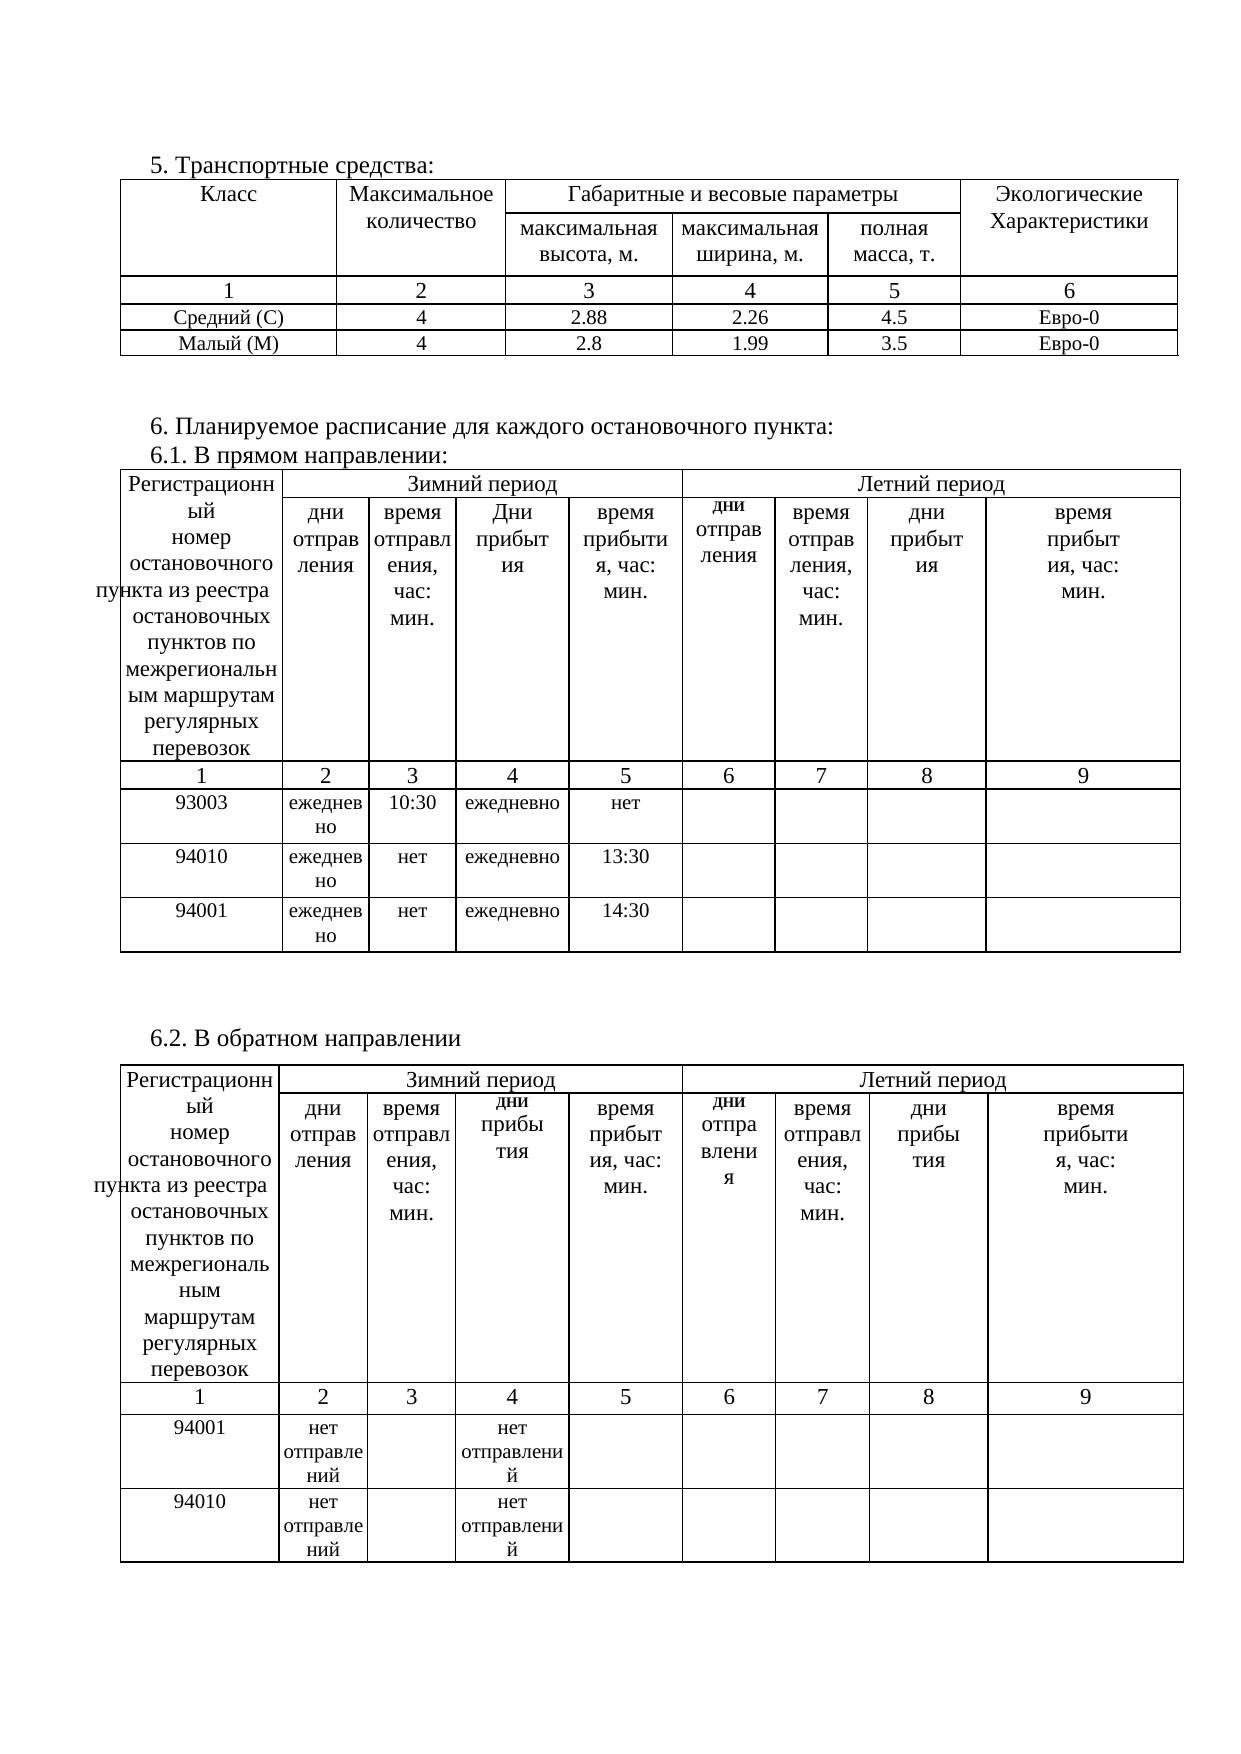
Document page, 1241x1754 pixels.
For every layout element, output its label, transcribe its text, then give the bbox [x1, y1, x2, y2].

table_cell 5 [829, 277, 960, 303]
table_cell 1 [121, 277, 336, 303]
table_cell [368, 1489, 455, 1561]
table_cell 6 [683, 1383, 775, 1414]
table_cell полная масса, т. [829, 214, 960, 275]
table_cell 8 [868, 762, 985, 788]
table_cell 1 [121, 762, 282, 788]
table_cell 14:30 [570, 898, 682, 951]
table_cell нет [370, 844, 455, 897]
table_cell [683, 844, 774, 897]
table_cell 4 [457, 762, 568, 788]
table_cell нет отправлений [280, 1415, 367, 1487]
table_cell [683, 790, 774, 842]
table_cell 94010 [121, 844, 282, 897]
table_cell ежедневно [283, 898, 368, 951]
table_cell [987, 790, 1180, 842]
table_cell Средний (С) [121, 305, 336, 329]
table_cell [570, 1489, 682, 1561]
table_cell ДНИ отпра влени я [683, 1094, 775, 1382]
table_cell нет [370, 898, 455, 951]
table_cell [683, 898, 774, 951]
table_cell 4 [673, 277, 827, 303]
table_cell [987, 844, 1180, 897]
table_cell [868, 844, 985, 897]
table_cell 10:30 [370, 790, 455, 842]
text 5. Транспортные средства: [150, 150, 1090, 179]
table_cell время отправл ения, час: мин. [368, 1094, 455, 1382]
table_cell [870, 1489, 987, 1561]
table_cell 2 [337, 277, 505, 303]
table_cell дни отправ ления [280, 1094, 367, 1382]
table_cell время прибыт ия, час: мин. [987, 498, 1180, 760]
table_cell 6 [961, 277, 1177, 303]
table_cell нет отправлений [456, 1489, 568, 1561]
table_cell [368, 1415, 455, 1487]
table_cell 3 [368, 1383, 455, 1414]
table_cell 94010 [121, 1489, 278, 1561]
table_cell максимальная высота, м. [506, 214, 672, 275]
table_cell время отправ ления, час: мин. [776, 498, 867, 760]
table_cell 7 [776, 762, 867, 788]
table_cell время прибыти я, час: мин. [989, 1094, 1183, 1382]
table_cell 94001 [121, 1415, 278, 1487]
table_cell ДНИ прибы тия [456, 1094, 568, 1382]
table_cell 2.26 [673, 305, 827, 329]
table_cell ежедневно [457, 844, 568, 897]
table_cell [776, 844, 867, 897]
table_cell [570, 1415, 682, 1487]
table_cell [776, 1489, 869, 1561]
table_cell ежедневно [457, 898, 568, 951]
table_cell [683, 1489, 775, 1561]
table_header Класс [121, 180, 336, 275]
table_header Экологические Характеристики [961, 180, 1177, 275]
text 6. Планируемое расписание для каждого остановочного пункта: [150, 411, 1090, 440]
table_cell 4.5 [829, 305, 960, 329]
table_cell [868, 790, 985, 842]
table_cell [776, 790, 867, 842]
table_cell [987, 898, 1180, 951]
table_header Регистрационный номер остановочного пункта из реестра остановочных пунктов по межрегиональным маршрутам регулярных перевозок [121, 470, 282, 760]
table_cell 4 [456, 1383, 568, 1414]
table_cell [868, 898, 985, 951]
table_cell дни отправ ления [283, 498, 368, 760]
table_cell 1 [121, 1383, 278, 1414]
table_cell 2 [280, 1383, 367, 1414]
table_cell 4 [337, 331, 505, 354]
table_cell 5 [570, 762, 682, 788]
table_cell 7 [776, 1383, 869, 1414]
table_cell [989, 1415, 1183, 1487]
table_cell [870, 1415, 987, 1487]
table_cell 3.5 [829, 331, 960, 354]
table_cell дни прибыт ия [868, 498, 985, 760]
table_cell время прибыти я, час: мин. [570, 498, 682, 760]
table_cell время отправл ения, час: мин. [370, 498, 455, 760]
table_cell 8 [870, 1383, 987, 1414]
table_cell ежедневно [457, 790, 568, 842]
table_cell 9 [987, 762, 1180, 788]
table_cell максимальная ширина, м. [673, 214, 827, 275]
table_cell Дни прибыт ия [457, 498, 568, 760]
table_cell ДНИ отправ ления [683, 498, 774, 760]
table_cell нет отправлений [280, 1489, 367, 1561]
table_cell 9 [989, 1383, 1183, 1414]
table_cell 3 [370, 762, 455, 788]
table_header Габаритные и весовые параметры [506, 180, 960, 212]
table_cell 1.99 [673, 331, 827, 354]
table_cell [683, 1415, 775, 1487]
table_cell время отправл ения, час: мин. [776, 1094, 869, 1382]
table_cell Евро-0 [961, 331, 1177, 354]
table_header Зимний период [283, 470, 682, 497]
table_header Максимальное количество [337, 180, 505, 275]
table_cell нет отправлений [456, 1415, 568, 1487]
table_header Летний период [683, 470, 1180, 497]
text 6.1. В прямом направлении: [150, 440, 1090, 469]
table_header Зимний период [280, 1066, 682, 1092]
table_cell 94001 [121, 898, 282, 951]
table_cell нет [570, 790, 682, 842]
table_cell 2.88 [506, 305, 672, 329]
table_cell ежедневно [283, 844, 368, 897]
text 6.2. В обратном направлении [150, 1023, 1090, 1052]
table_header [121, 1066, 278, 1382]
table_cell 93003 [121, 790, 282, 842]
table_cell [989, 1489, 1183, 1561]
table_cell 13:30 [570, 844, 682, 897]
table_cell 6 [683, 762, 774, 788]
table_cell Евро-0 [961, 305, 1177, 329]
table_header Летний период [683, 1066, 1183, 1092]
table_cell [776, 1415, 869, 1487]
table_cell Малый (М) [121, 331, 336, 354]
table_cell 3 [506, 277, 672, 303]
table_cell 2.8 [506, 331, 672, 354]
table_cell ежедневно [283, 790, 368, 842]
table_cell [776, 898, 867, 951]
table_cell 2 [283, 762, 368, 788]
table_cell 5 [570, 1383, 682, 1414]
table_cell дни прибы тия [870, 1094, 987, 1382]
table_cell 4 [337, 305, 505, 329]
table_cell время прибыт ия, час: мин. [570, 1094, 682, 1382]
